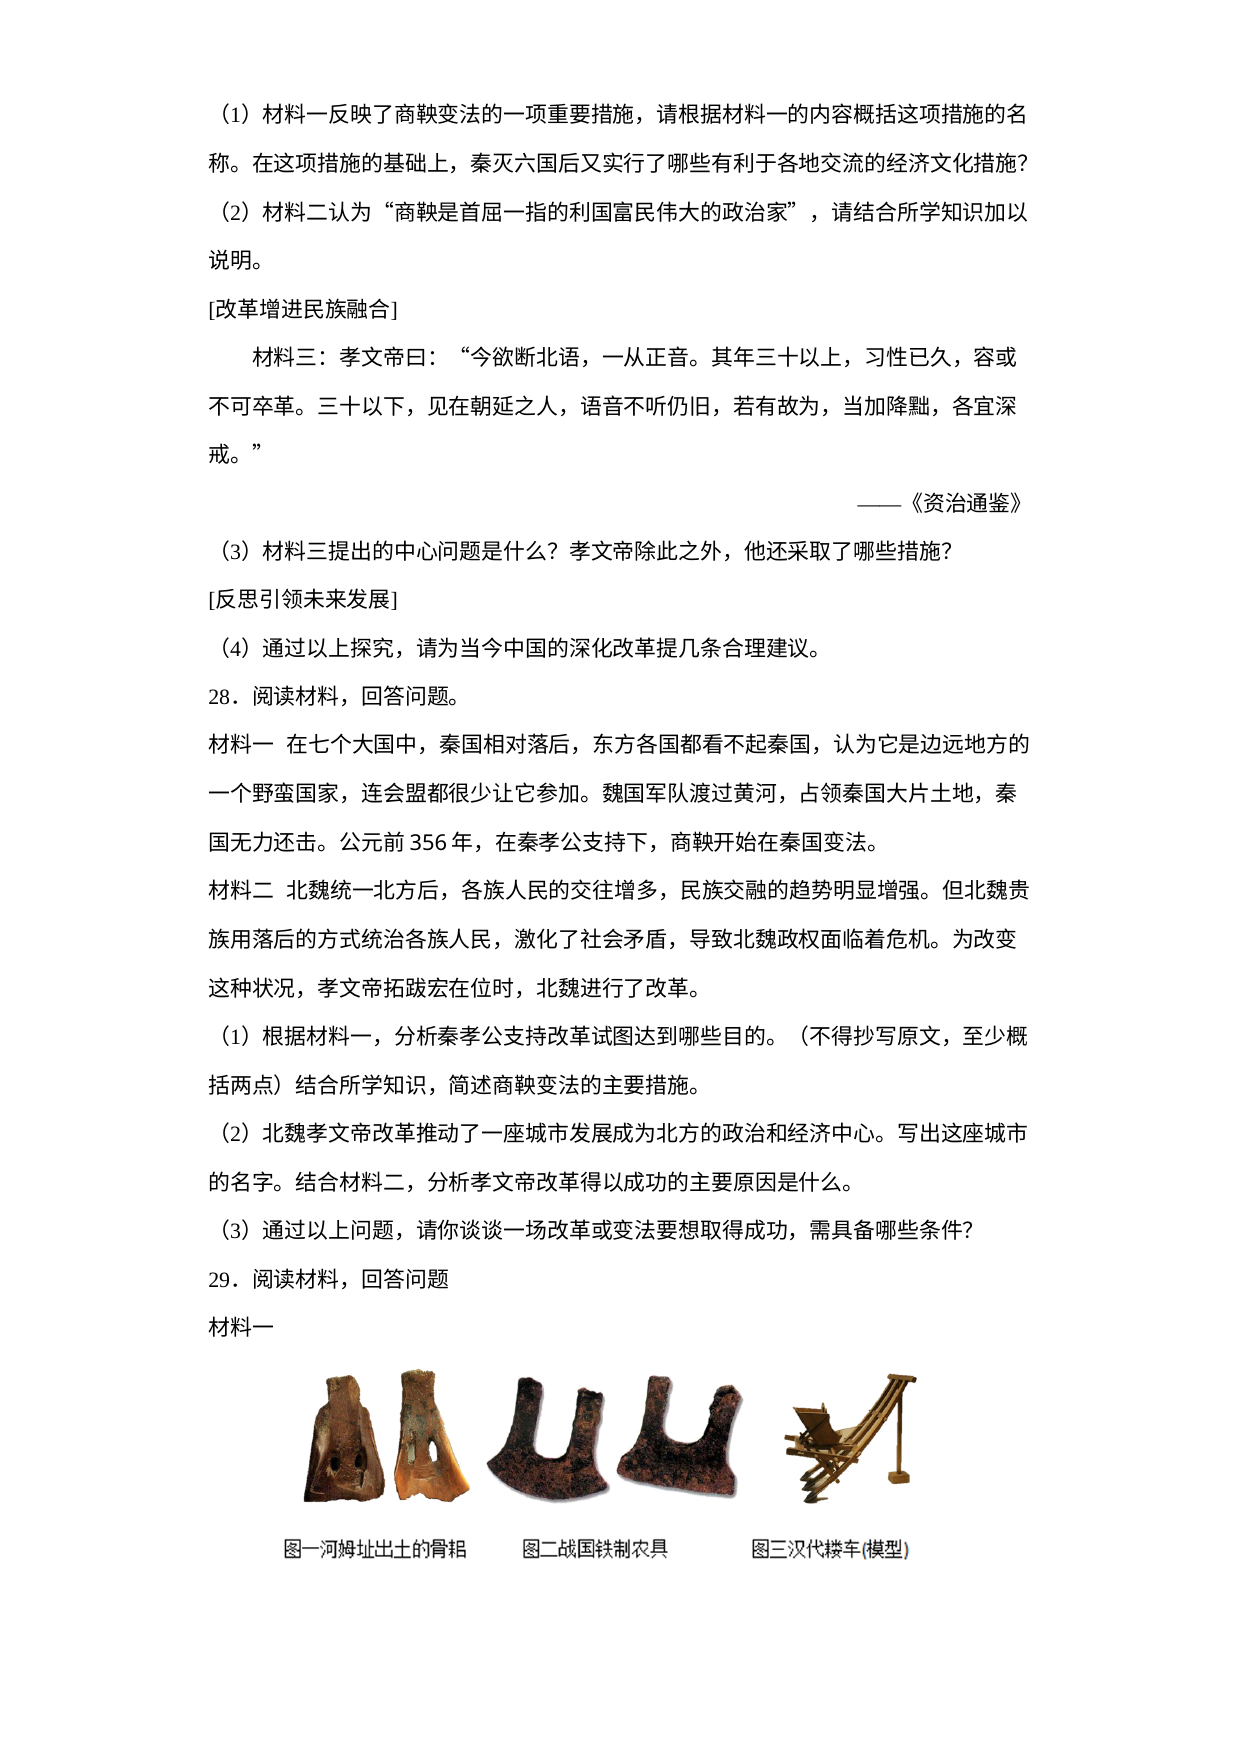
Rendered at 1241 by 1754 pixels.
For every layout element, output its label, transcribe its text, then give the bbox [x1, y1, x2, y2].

text 材料一 在七个大国中，秦国相对落后，东方各国都看不起秦国，认为它是边远地方的一个野蛮国家，连会盟都很少让它参加。魏国军队渡过黄河，占领秦国大片土地，秦国无力还击。公元前356年，在秦孝公支持下，商鞅开始在秦国变法。 [208, 727, 1032, 857]
text ——《资治通鉴》 [208, 485, 1032, 518]
text （2）材料二认为“商鞅是首屈一指的利国富民伟大的政治家”，请结合所学知识加以说明。 [208, 194, 1032, 275]
text 材料二 北魏统一北方后，各族人民的交往增多，民族交融的趋势明显增强。但北魏贵族用落后的方式统治各族人民，激化了社会矛盾，导致北魏政权面临着危机。为改变这种状况，孝文帝拓跋宏在位时，北魏进行了改革。 [208, 873, 1032, 1003]
text 29．阅读材料，回答问题 [208, 1261, 1032, 1294]
text （1）材料一反映了商鞅变法的一项重要措施，请根据材料一的内容概括这项措施的名称。在这项措施的基础上，秦灭六国后又实行了哪些有利于各地交流的经济文化措施？ [208, 97, 1032, 178]
text 材料一 [208, 1309, 1032, 1342]
text [改革增进民族融合] [208, 291, 1032, 324]
text （4）通过以上探究，请为当今中国的深化改革提几条合理建议。 [208, 630, 1032, 663]
picture [251, 1357, 943, 1566]
text （2）北魏孝文帝改革推动了一座城市发展成为北方的政治和经济中心。写出这座城市的名字。结合材料二，分析孝文帝改革得以成功的主要原因是什么。 [208, 1116, 1032, 1197]
text 材料三：孝文帝曰：“今欲断北语，一从正音。其年三十以上，习性已久，容或不可卒革。三十以下，见在朝延之人，语音不听仍旧，若有故为，当加降黜，各宜深戒。” [208, 339, 1032, 469]
text [反思引领未来发展] [208, 582, 1032, 614]
text 28．阅读材料，回答问题。 [208, 679, 1032, 711]
text （1）根据材料一，分析秦孝公支持改革试图达到哪些目的。（不得抄写原文，至少概括两点）结合所学知识，简述商鞅变法的主要措施。 [208, 1019, 1032, 1100]
text （3）材料三提出的中心问题是什么？孝文帝除此之外，他还采取了哪些措施？ [208, 534, 1032, 566]
text （3）通过以上问题，请你谈谈一场改革或变法要想取得成功，需具备哪些条件？ [208, 1213, 1032, 1245]
